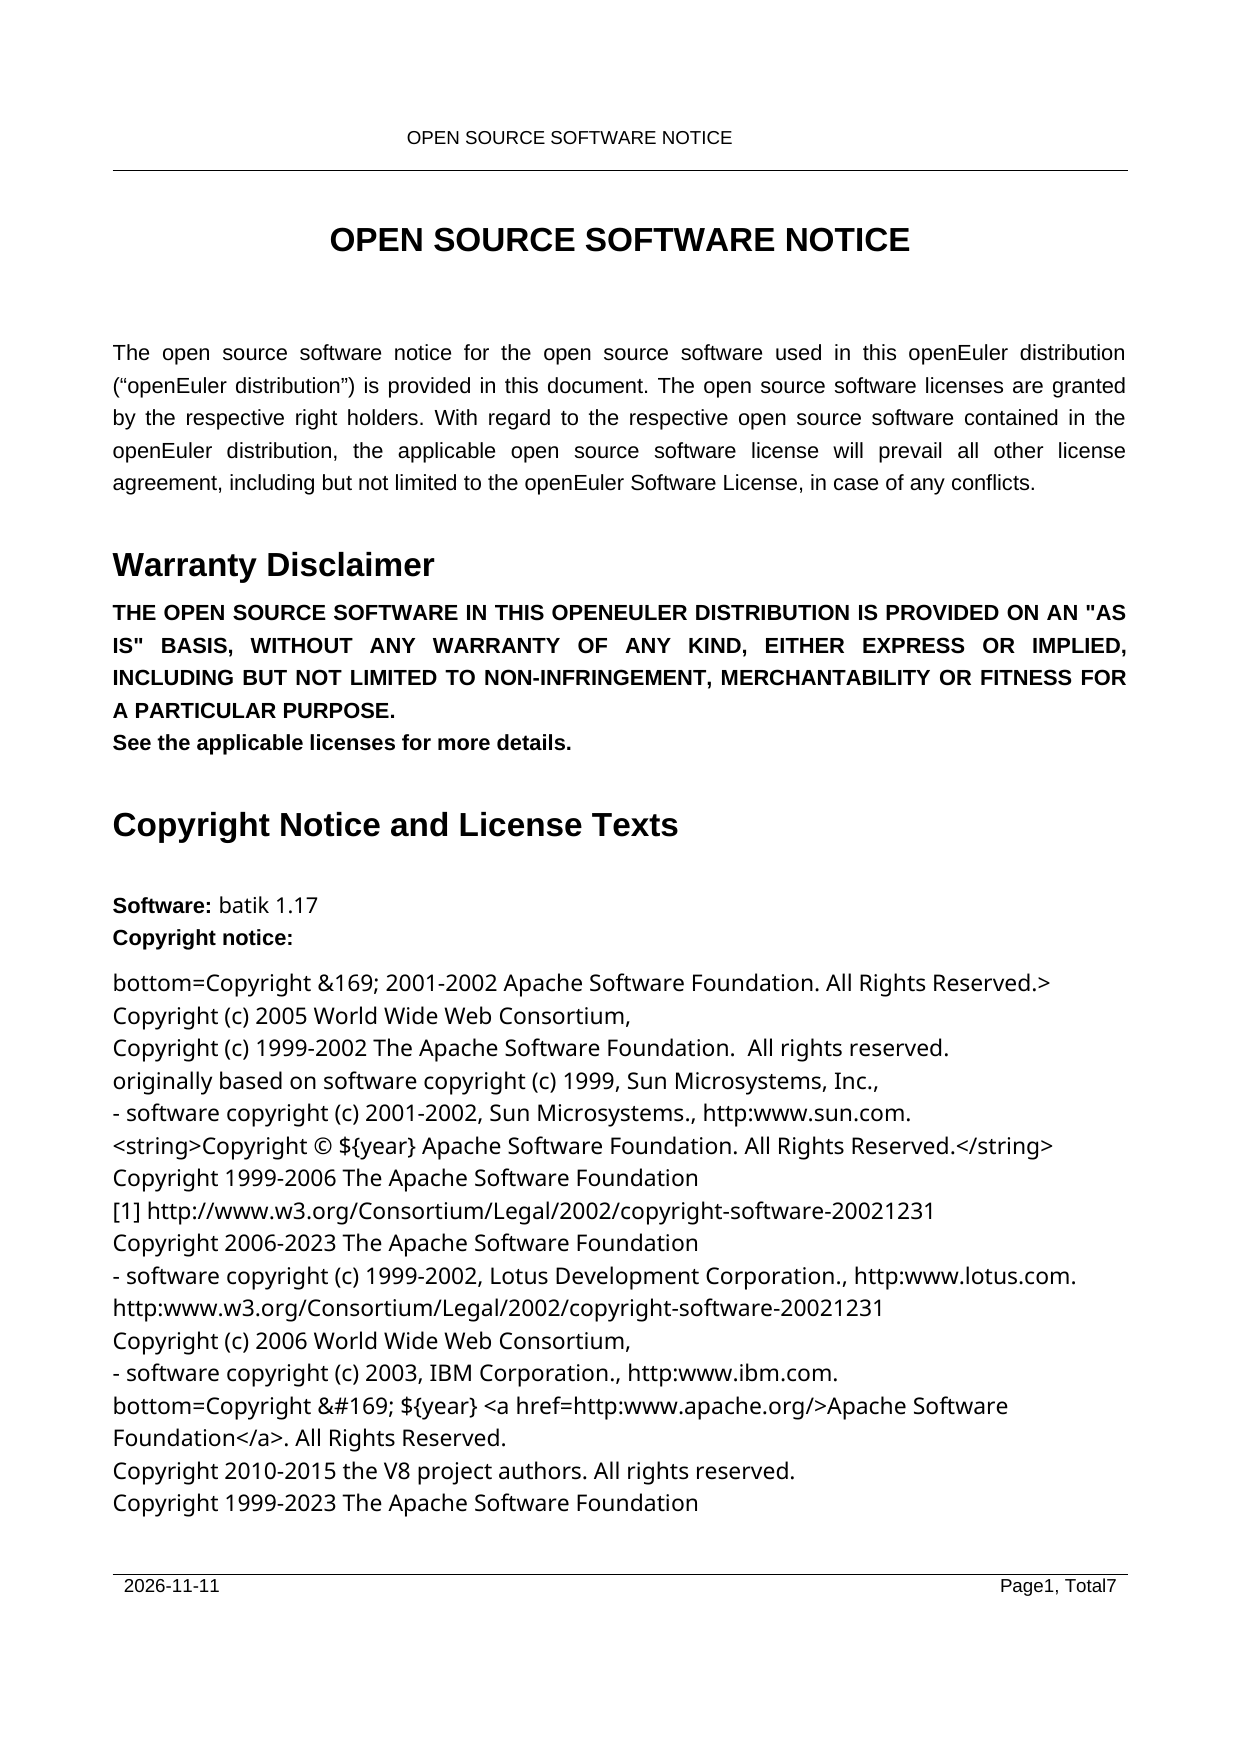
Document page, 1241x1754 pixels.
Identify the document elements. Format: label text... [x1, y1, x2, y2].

title Software: batik 1.17 [112, 889, 1128, 921]
text Copyright notice: [112, 921, 1128, 954]
text bottom=Copyright &169; 2001-2002 Apache Software Foundation. All Rights Reserved.> Copyright (c) 2005 World Wide Web Consortium, Copyright (c) 1999-2002 The Apache Software Foundation. All rights reserved. originally based on software copyright (c) 1999, Sun Microsystems, Inc., - software copyright (c) 2001-2002, Sun Microsystems., http:www.sun.com. <string>Copyright © ${year} Apache Software Foundation. All Rights Reserved.</string> Copyright 1999-2006 The Apache Software Foundation [1] http://www.w3.org/Consortium/Legal/2002/copyright-software-20021231 Copyright 2006-2023 The Apache Software Foundation - software copyright (c) 1999-2002, Lotus Development Corporation., http:www.lotus.com. http:www.w3.org/Consortium/Legal/2002/copyright-software-20021231 Copyright (c) 2006 World Wide Web Consortium, - software copyright (c) 2003, IBM Corporation., http:www.ibm.com. bottom=Copyright &#169; ${year} <a href=http:www.apache.org/>Apache Software Foundation</a>. All Rights Reserved. Copyright 2010-2015 the V8 project authors. All rights reserved. Copyright 1999-2023 The Apache Software Foundation [112, 966, 1128, 1551]
text The open source software notice for the open source software used in this openEuler distribution (“openEuler distribution”) is provided in this document. The open source software licenses are granted by the respective right holders. With regard to the respective open source software contained in the openEuler distribution, the applicable open source software license will prevail all other license agreement, including but not limited to the openEuler Software License, in case of any conflicts. [112, 336, 1128, 499]
text Warranty Disclaimer [112, 531, 1128, 596]
text THE OPEN SOURCE SOFTWARE IN THIS OPENEULER DISTRIBUTION IS PROVIDED ON AN "AS IS" BASIS, WITHOUT ANY WARRANTY OF ANY KIND, EITHER EXPRESS OR IMPLIED, INCLUDING BUT NOT LIMITED TO NON-INFRINGEMENT, MERCHANTABILITY OR FITNESS FOR A PARTICULAR PURPOSE. See the applicable licenses for more details. [112, 596, 1128, 759]
text Copyright Notice and License Texts [112, 791, 1128, 856]
text OPEN SOURCE SOFTWARE NOTICE [112, 206, 1128, 271]
